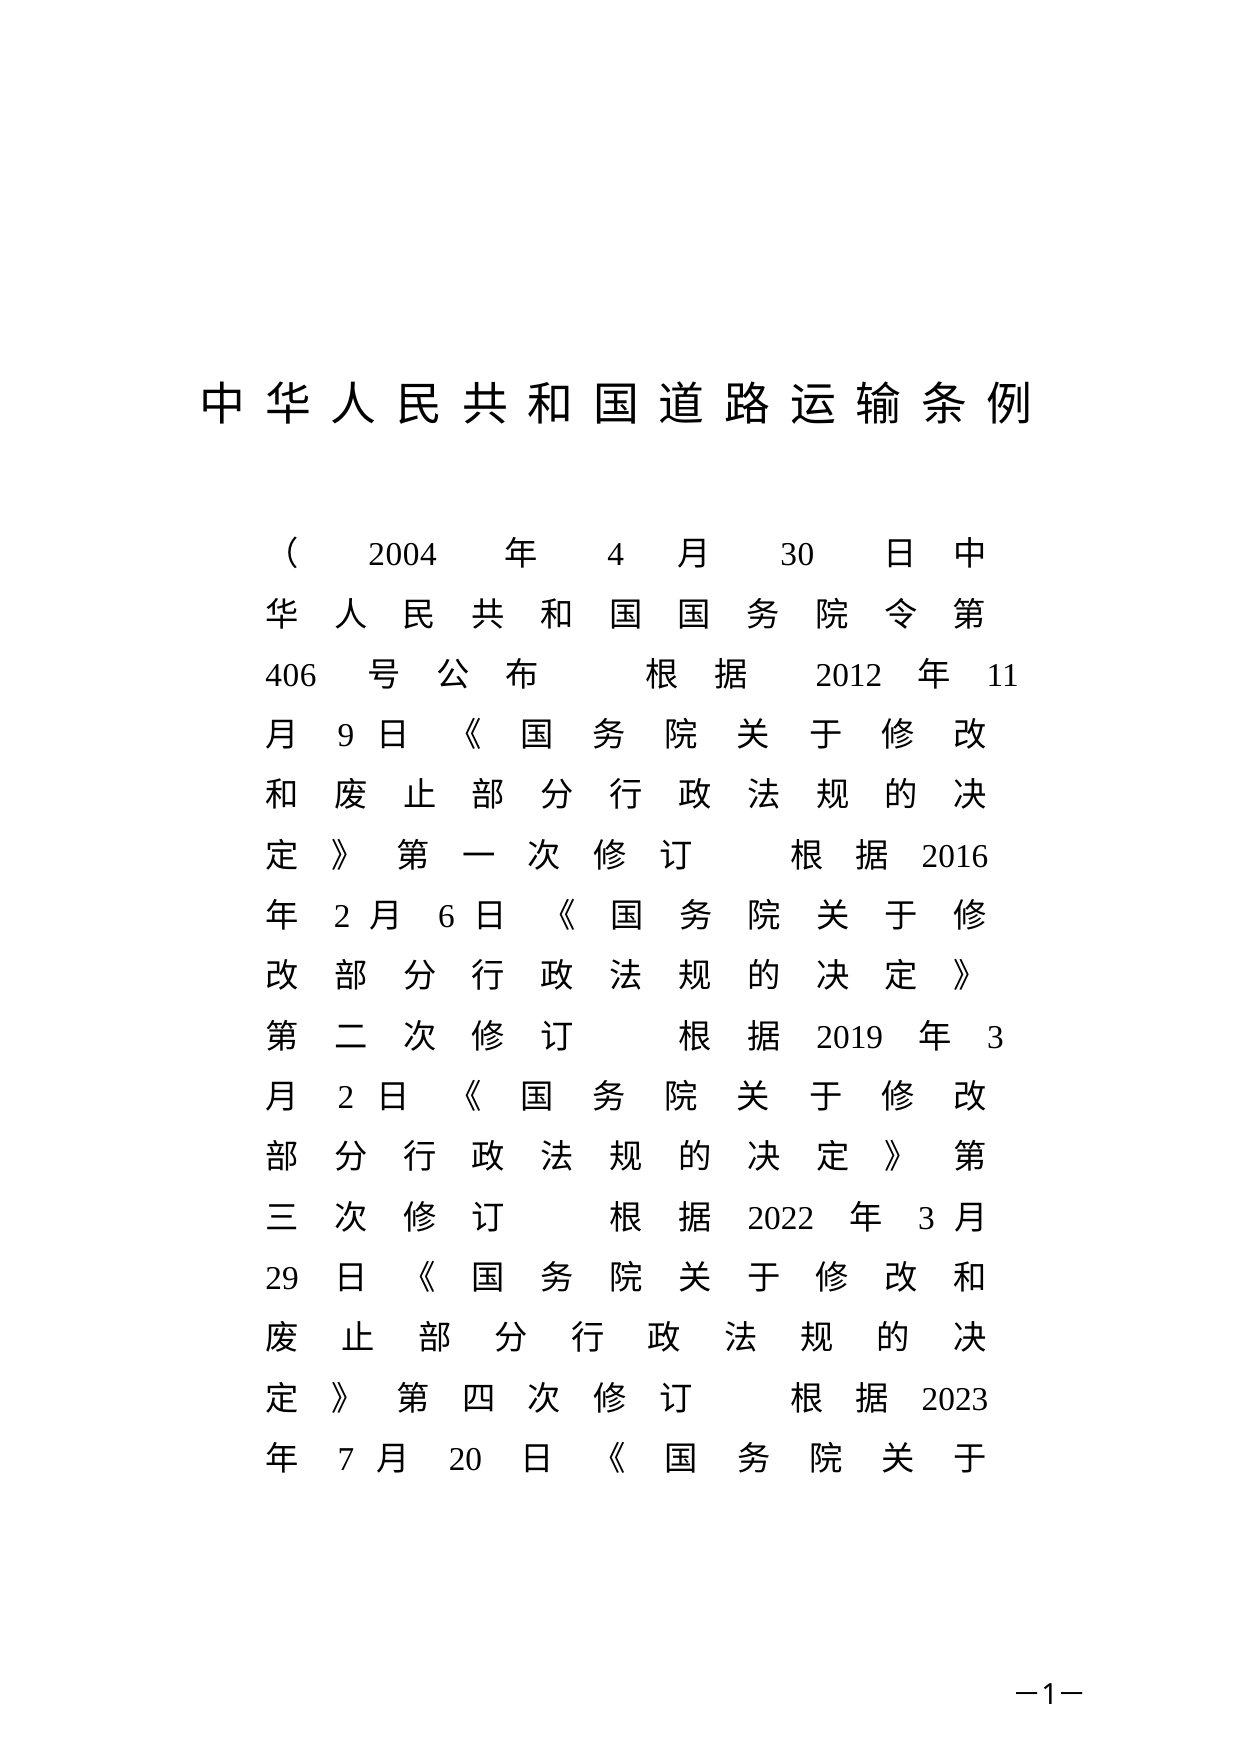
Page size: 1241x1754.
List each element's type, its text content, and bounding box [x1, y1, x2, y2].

text 中华人民共和国道路运输条例 [167, 340, 1085, 461]
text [232, 521, 1019, 1486]
